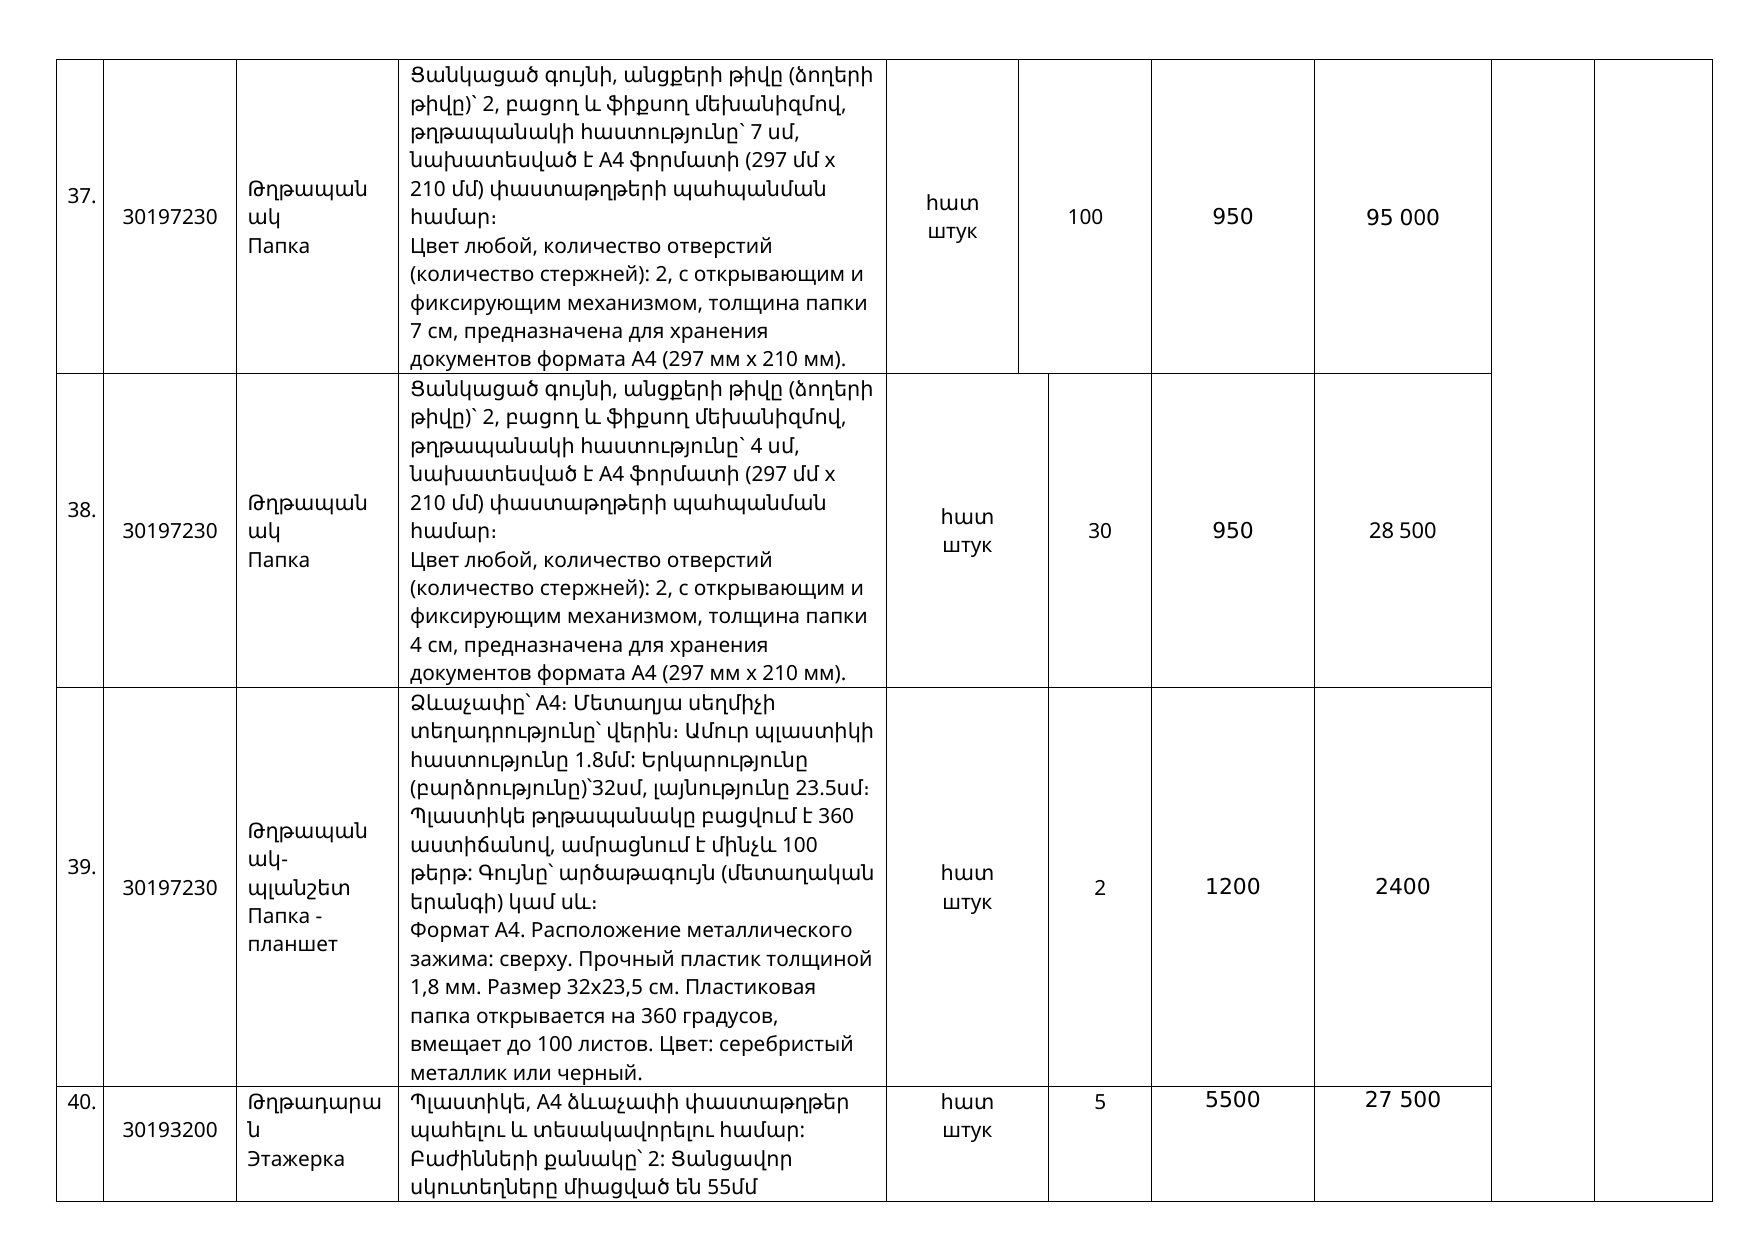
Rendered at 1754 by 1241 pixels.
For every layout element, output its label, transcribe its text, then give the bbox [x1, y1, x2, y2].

table_cell 2400 [1315, 688, 1491, 1086]
table_cell Ձևաչափը՝ A4։ Մետաղյա սեղմիչի տեղադրությունը՝ վերին։ Ամուր պլաստիկի հաստությունը 1.8մմ: Երկարությունը (բարձրությունը)՝32սմ, լայնությունը 23.5սմ։ Պլաստիկե թղթապանակը բացվում է 360 աստիճանով, ամրացնում է մինչև 100 թերթ: Գույնը՝ արծաթագույն (մետաղական երանգի) կամ սև։ Формат А4. Расположение металлического зажима: сверху. Прочный пластик толщиной 1,8 мм. Размер 32x23,5 см. Пластиковая папка открывается на 360 градусов, вмещает до 100 листов. Цвет: серебристый металлик или черный. [399, 688, 886, 1086]
table_cell [57, 374, 103, 687]
table_cell 5 [1049, 1087, 1151, 1201]
table_cell Ցանկացած գույնի, անցքերի թիվը (ձողերի թիվը)` 2, բացող և ֆիքսող մեխանիզմով, թղթապանակի հաստությունը` 7 սմ, նախատեսված է A4 ֆորմատի (297 մմ x 210 մմ) փաստաթղթերի պահպանման համար։ Цвет любой, количество отверстий (количество стержней): 2, с открывающим и фиксирующим механизмом, толщина папки 7 см, предназначена для хранения документов формата A4 (297 мм х 210 мм). [399, 60, 886, 373]
table_cell հատ штук [887, 1087, 1048, 1201]
table_cell հատ штук [887, 60, 1018, 373]
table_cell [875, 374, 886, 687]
table_cell Թղթադարան Этажерка [237, 1087, 398, 1201]
table_cell 5500 [1152, 1087, 1314, 1201]
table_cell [399, 1087, 886, 1201]
table_cell [57, 60, 103, 373]
table_cell 30197230 [104, 374, 236, 687]
table_cell 950 [1152, 60, 1314, 373]
table_cell 28 500 [1315, 374, 1491, 687]
table_cell հատ штук [887, 688, 1048, 1086]
table_cell 1200 [1152, 688, 1314, 1086]
table_cell 30197230 [104, 60, 236, 373]
table_cell 2 [1049, 688, 1151, 1086]
table_cell 30197230 [104, 688, 236, 1086]
table_cell 950 [1152, 374, 1314, 687]
table_cell 100 [1019, 60, 1151, 373]
table_cell Թղթապանակ Папка [237, 60, 398, 373]
table_cell 30 [1049, 374, 1151, 687]
table_cell հատ штук [887, 374, 1048, 687]
table_cell Թղթապանակ-պլանշետ Папка - планшет [237, 688, 398, 1086]
table_cell 95 000 [1315, 60, 1491, 373]
table_cell [57, 1087, 103, 1201]
table_cell 30193200 [104, 1087, 236, 1201]
table_cell Թղթապանակ Папка [237, 374, 398, 687]
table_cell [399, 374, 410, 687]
table_cell 27 500 [1315, 1087, 1491, 1201]
table_cell [57, 688, 103, 1086]
